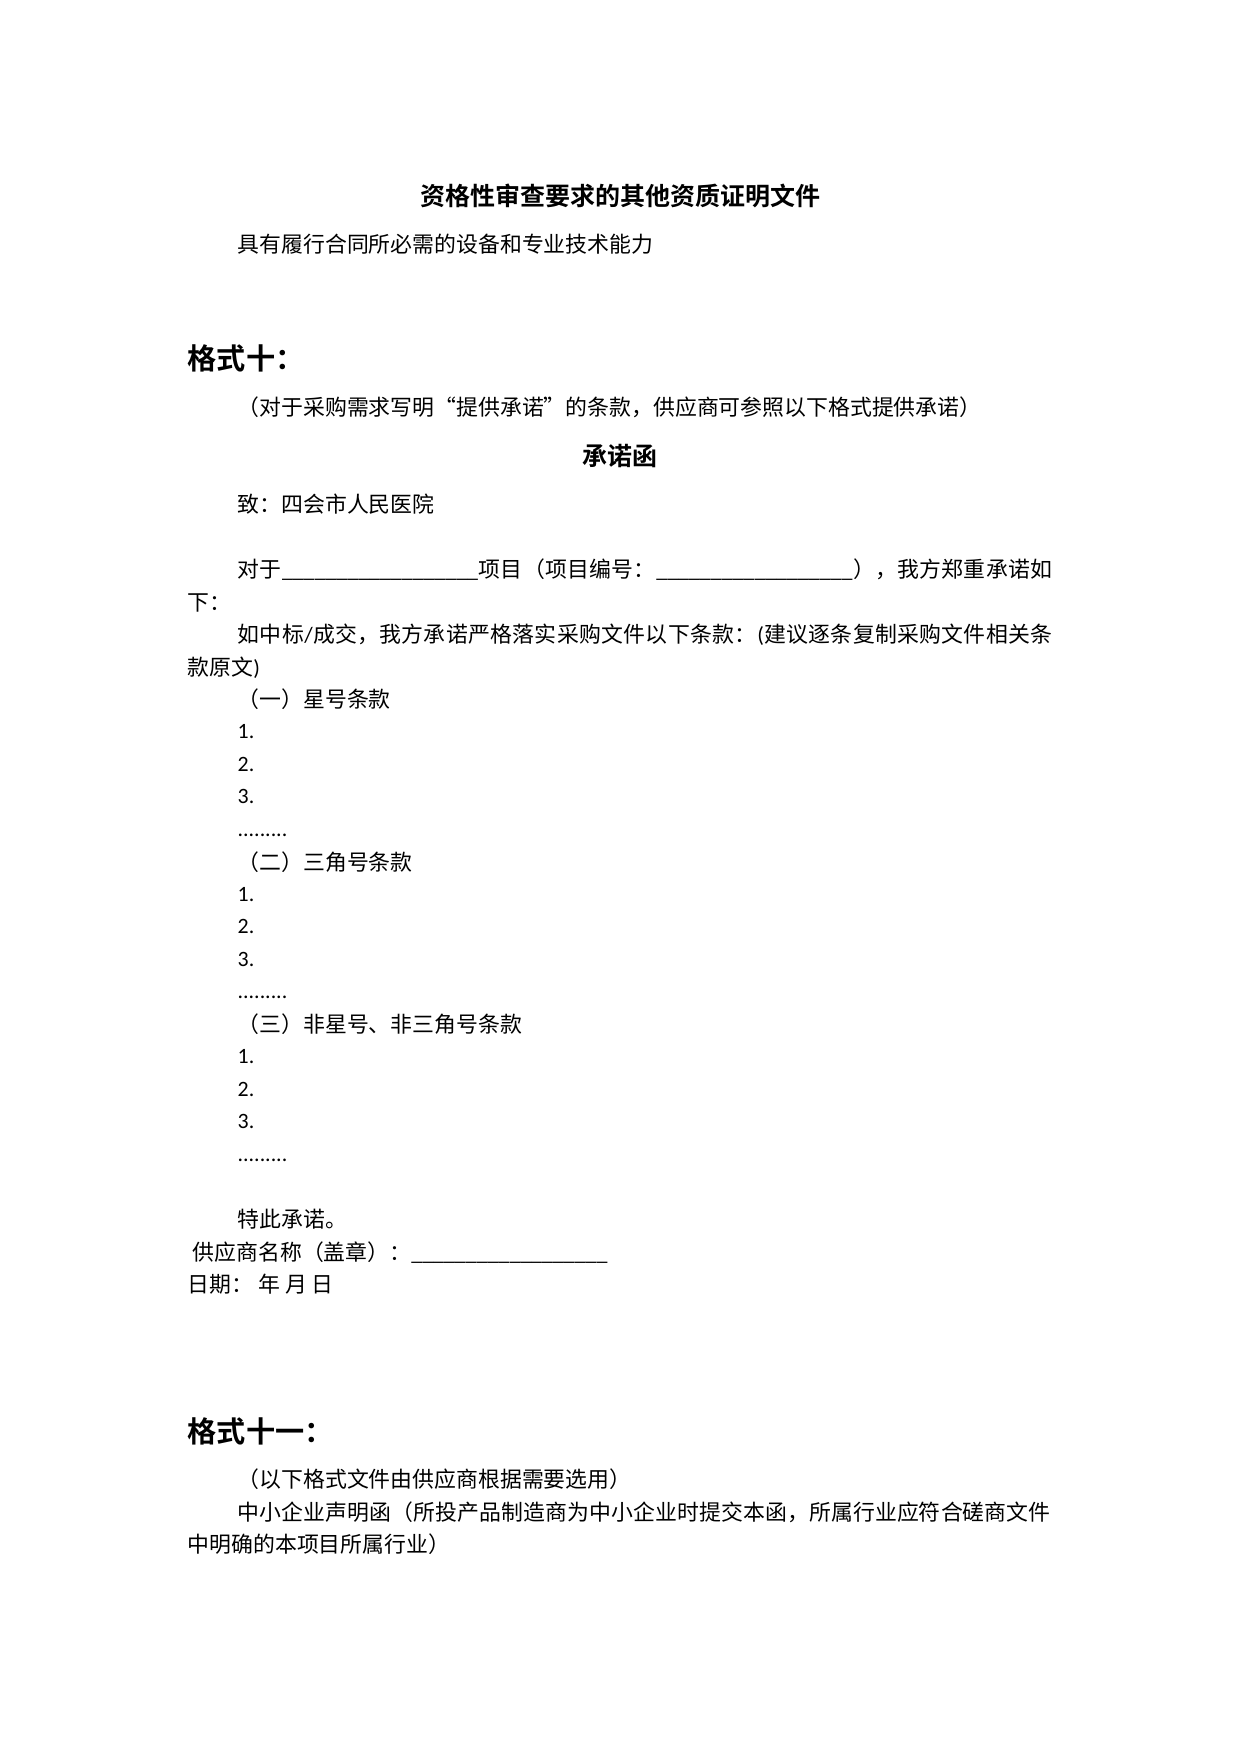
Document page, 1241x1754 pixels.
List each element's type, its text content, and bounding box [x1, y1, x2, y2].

text （二）三角号条款 [187, 844, 1053, 877]
text ......... [187, 812, 1053, 844]
text （三）非星号、非三角号条款 [187, 1007, 1053, 1039]
text 2. [187, 1072, 1053, 1104]
text 格式十： [187, 324, 1053, 389]
text 1. [187, 1039, 1053, 1072]
text （以下格式文件由供应商根据需要选用） [187, 1462, 1053, 1494]
text ......... [187, 974, 1053, 1007]
text 对于__________________项目（项目编号：__________________），我方郑重承诺如下： [187, 552, 1053, 617]
text 如中标/成交，我方承诺严格落实采购文件以下条款：(建议逐条复制采购文件相关条款原文) [187, 617, 1053, 682]
text 3. [187, 779, 1053, 812]
text 特此承诺。 [187, 1202, 1053, 1234]
text 3. [187, 942, 1053, 974]
text 2. [187, 909, 1053, 942]
text ......... [187, 1137, 1053, 1202]
text 具有履行合同所必需的设备和专业技术能力 [187, 227, 1053, 259]
text （对于采购需求写明“提供承诺”的条款，供应商可参照以下格式提供承诺） [187, 389, 1053, 422]
text 日期： 年 月 日 [187, 1267, 1053, 1299]
text 致：四会市人民医院 [187, 487, 1053, 552]
text 承诺函 [187, 422, 1053, 487]
text （一）星号条款 [187, 682, 1053, 714]
text 格式十一： [187, 1397, 1053, 1462]
text 中小企业声明函（所投产品制造商为中小企业时提交本函，所属行业应符合磋商文件中明确的本项目所属行业） [187, 1494, 1053, 1559]
text 供应商名称（盖章）：__________________ [187, 1234, 1053, 1267]
text 2. [187, 747, 1053, 779]
text 1. [187, 714, 1053, 747]
text 资格性审查要求的其他资质证明文件 [187, 162, 1053, 227]
text 1. [187, 877, 1053, 909]
text 3. [187, 1104, 1053, 1137]
